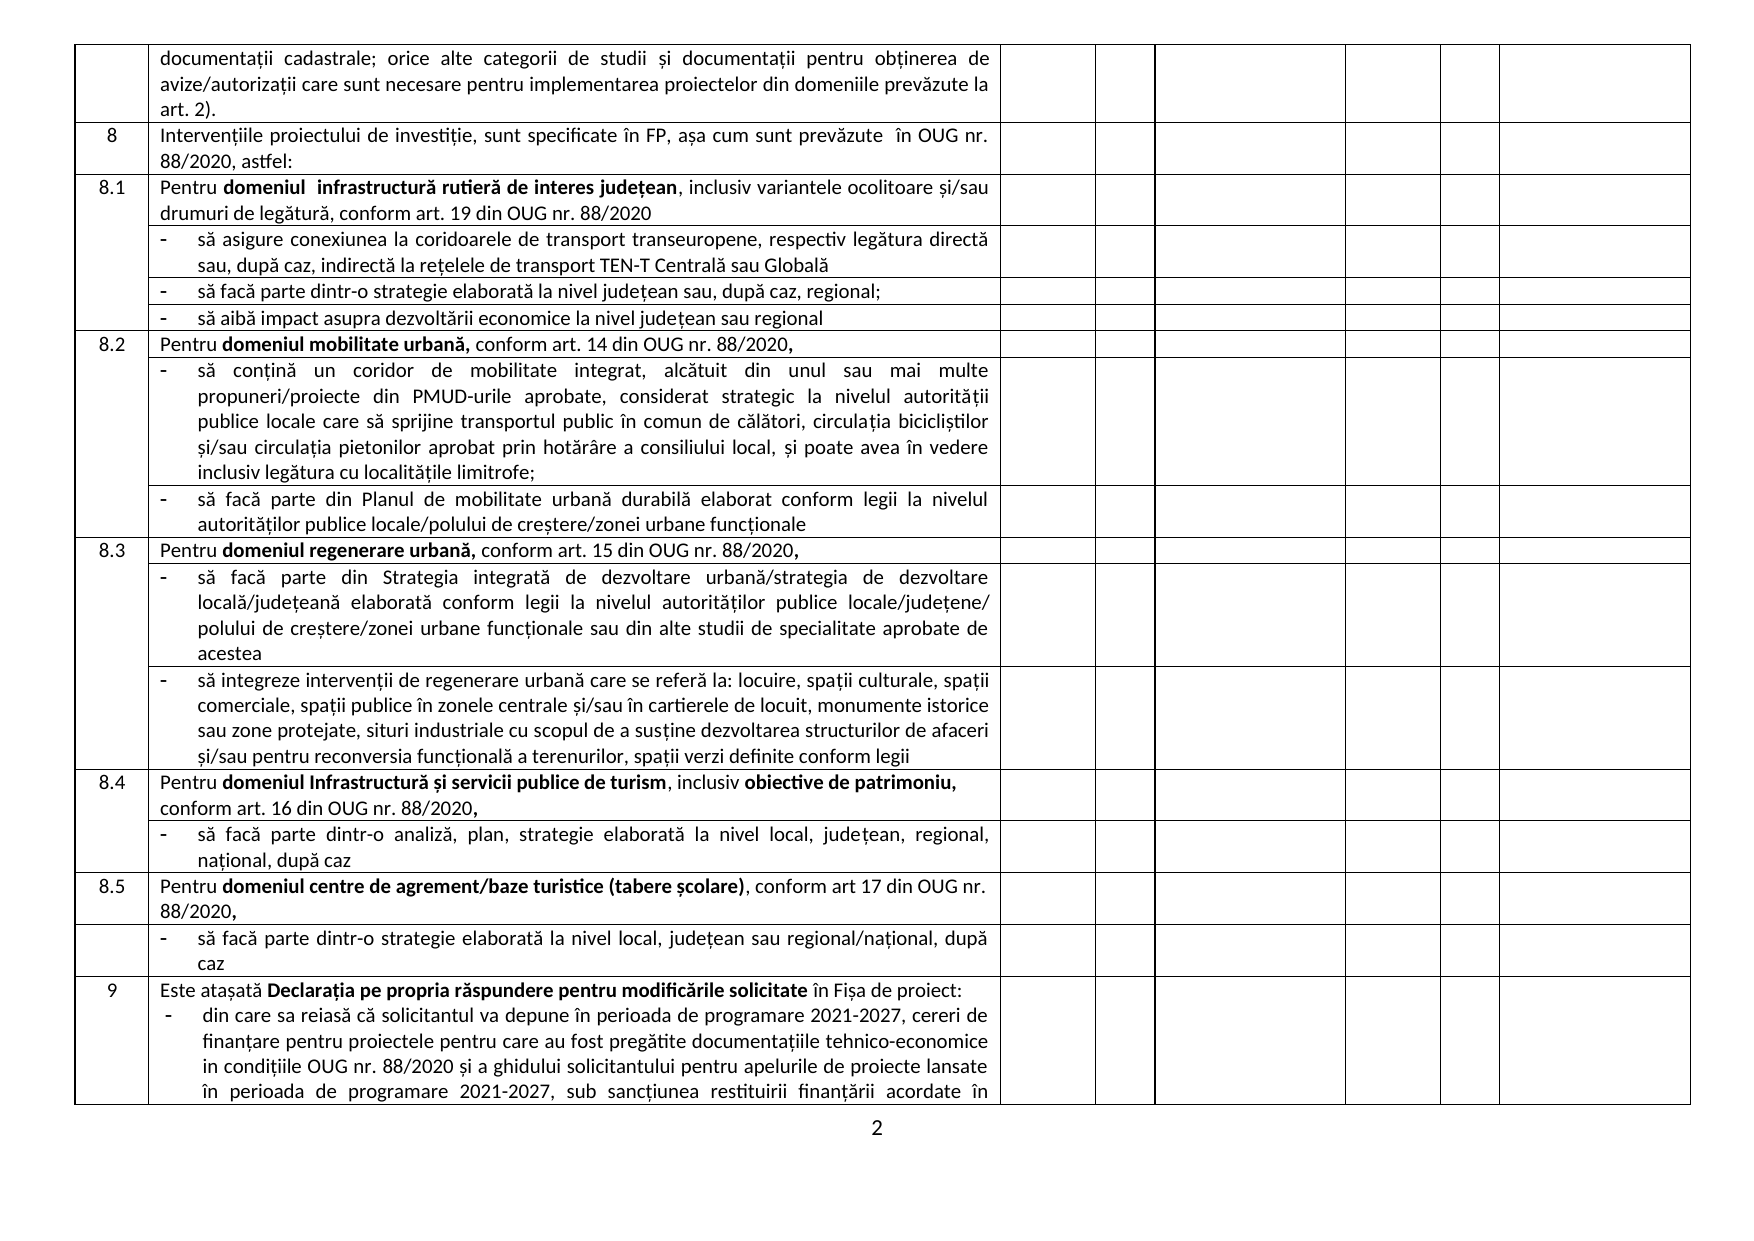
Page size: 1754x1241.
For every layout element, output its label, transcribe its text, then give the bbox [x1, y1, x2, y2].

table_cell [1500, 770, 1690, 820]
table_cell să conţină un coridor de mobilitate integrat, alcătuit din unul sau mai multe propuneri/proiecte din PMUD-urile aprobate, considerat strategic la nivelul autorităţii publice locale care să sprijine transportul public în comun de călători, circulaţia bicicliştilor şi/sau circulaţia pietonilor aprobat prin hotărâre a consiliului local, şi poate avea în vedere inclusiv legătura cu localităţile limitrofe; [149, 358, 1000, 485]
table_cell [1441, 538, 1499, 563]
table_cell Intervențiile proiectului de investiție, sunt specificate în FP, așa cum sunt prevăzute în OUG nr. 88/2020, astfel: [149, 123, 1000, 173]
table_cell [1156, 564, 1345, 666]
table_cell [1156, 977, 1345, 1104]
table_cell [1500, 538, 1690, 563]
table_cell [1001, 486, 1095, 537]
table_cell [1001, 123, 1095, 173]
table_cell [1001, 331, 1095, 357]
table_cell [1441, 226, 1499, 277]
table_cell [1441, 305, 1499, 330]
table_cell [1441, 45, 1499, 122]
table_cell Pentru domeniul infrastructură rutieră de interes județean, inclusiv variantele ocolitoare și/sau drumuri de legătură, conform art. 19 din OUG nr. 88/2020 [149, 175, 1000, 225]
table_cell [1096, 564, 1154, 666]
table_cell [1156, 305, 1345, 330]
table_cell [1096, 667, 1154, 768]
table_cell [1096, 305, 1154, 330]
table_cell [1500, 925, 1690, 976]
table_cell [149, 45, 1000, 122]
table_cell să integreze intervenţii de regenerare urbană care se referă la: locuire, spaţii culturale, spaţii comerciale, spaţii publice în zonele centrale şi/sau în cartierele de locuit, monumente istorice sau zone protejate, situri industriale cu scopul de a susţine dezvoltarea structurilor de afaceri şi/sau pentru reconversia funcţională a terenurilor, spaţii verzi definite conform legii [149, 667, 1000, 768]
table_cell [1096, 821, 1154, 872]
table_cell [1096, 278, 1154, 304]
table_cell [1441, 175, 1499, 225]
table_cell [1441, 770, 1499, 820]
table_cell [1001, 873, 1095, 924]
table_cell să facă parte din Strategia integrată de dezvoltare urbană/strategia de dezvoltare locală/judeţeană elaborată conform legii la nivelul autorităţilor publice locale/judeţene/ polului de creştere/zonei urbane funcţionale sau din alte studii de specialitate aprobate de acestea [149, 564, 1000, 666]
table_cell [1441, 331, 1499, 357]
table_cell [1001, 226, 1095, 277]
table_cell să facă parte dintr-o strategie elaborată la nivel judeţean sau, după caz, regional; [149, 278, 1000, 304]
table_cell [1096, 538, 1154, 563]
table_cell [1001, 667, 1095, 768]
table_cell [1346, 873, 1440, 924]
table_cell [76, 925, 148, 976]
table_cell 8.1 [76, 175, 148, 330]
table_cell 8 [76, 123, 148, 173]
table_cell [1500, 175, 1690, 225]
table_cell [1346, 331, 1440, 357]
table_cell [1500, 821, 1690, 872]
table_cell [1096, 226, 1154, 277]
table_cell [1346, 770, 1440, 820]
table_cell [1156, 925, 1345, 976]
table_cell [1001, 977, 1095, 1104]
table_cell [1441, 873, 1499, 924]
table_cell [1001, 538, 1095, 563]
table_cell [1096, 45, 1154, 122]
table_cell 8.2 [76, 331, 148, 537]
table_cell [1346, 226, 1440, 277]
table_cell [1500, 278, 1690, 304]
table_cell [1156, 175, 1345, 225]
table_cell [1346, 45, 1440, 122]
table_cell [1441, 278, 1499, 304]
table_cell [1156, 873, 1345, 924]
table_cell [1500, 358, 1690, 485]
table_cell [1500, 45, 1690, 122]
table_cell [1156, 331, 1345, 357]
table_cell [1346, 977, 1440, 1104]
table_cell [1346, 486, 1440, 537]
table_cell Pentru domeniul centre de agrement/baze turistice (tabere școlare), conform art 17 din OUG nr. 88/2020, [149, 873, 1000, 924]
table_cell 8.5 [76, 873, 148, 924]
table_cell [1441, 925, 1499, 976]
table_cell [1500, 564, 1690, 666]
table_cell [1346, 123, 1440, 173]
table_cell [1441, 667, 1499, 768]
table_cell [1096, 123, 1154, 173]
table_cell [1096, 175, 1154, 225]
table_cell [1001, 358, 1095, 485]
table_cell [1156, 538, 1345, 563]
table_cell [1156, 821, 1345, 872]
table_cell [1096, 486, 1154, 537]
table_cell [1001, 278, 1095, 304]
table_cell [1500, 331, 1690, 357]
table_cell [1156, 45, 1345, 122]
table_cell [1441, 358, 1499, 485]
table_cell [1441, 123, 1499, 173]
table_cell 8.4 [76, 770, 148, 872]
table_cell [1441, 486, 1499, 537]
table_cell [1346, 305, 1440, 330]
table_cell [1156, 278, 1345, 304]
table_cell [1346, 925, 1440, 976]
table_cell [1156, 226, 1345, 277]
table_cell [1001, 925, 1095, 976]
table_cell [1001, 564, 1095, 666]
table_cell [1500, 123, 1690, 173]
table_cell să facă parte dintr-o analiză, plan, strategie elaborată la nivel local, judeţean, regional, naţional, după caz [149, 821, 1000, 872]
table_cell să asigure conexiunea la coridoarele de transport transeuropene, respectiv legătura directă sau, după caz, indirectă la reţelele de transport TEN-T Centrală sau Globală [149, 226, 1000, 277]
table_cell [1346, 564, 1440, 666]
table_cell [1346, 175, 1440, 225]
table_cell [1096, 925, 1154, 976]
table_cell [1346, 667, 1440, 768]
table_cell [1096, 331, 1154, 357]
table_cell [1500, 873, 1690, 924]
table_cell [1346, 538, 1440, 563]
table_cell Pentru domeniul Infrastructură și servicii publice de turism, inclusiv obiective de patrimoniu, conform art. 16 din OUG nr. 88/2020, [149, 770, 1000, 820]
table_cell [1001, 175, 1095, 225]
table_cell [1156, 486, 1345, 537]
table_cell [1500, 305, 1690, 330]
table_cell să facă parte din Planul de mobilitate urbană durabilă elaborat conform legii la nivelul autorităţilor publice locale/polului de creştere/zonei urbane funcţionale [149, 486, 1000, 537]
table_cell Pentru domeniul mobilitate urbană, conform art. 14 din OUG nr. 88/2020, [149, 331, 1000, 357]
table_cell [1441, 977, 1499, 1104]
table_cell [1346, 358, 1440, 485]
table_cell [1001, 305, 1095, 330]
table_cell [1346, 278, 1440, 304]
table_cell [149, 977, 1000, 1104]
table_cell 9 [76, 977, 148, 1104]
table_cell [1156, 770, 1345, 820]
table_cell [1156, 358, 1345, 485]
table_cell [1096, 873, 1154, 924]
table_cell [1500, 977, 1690, 1104]
table_cell [1500, 486, 1690, 537]
table_cell [1001, 821, 1095, 872]
table_cell [1500, 226, 1690, 277]
table_cell [1346, 821, 1440, 872]
table_cell 8.3 [76, 538, 148, 768]
table_cell [1156, 667, 1345, 768]
table_cell [1441, 564, 1499, 666]
table_cell [1441, 821, 1499, 872]
table_cell să facă parte dintr-o strategie elaborată la nivel local, județean sau regional/național, după caz [149, 925, 1000, 976]
table_cell [1001, 770, 1095, 820]
table_cell [1096, 358, 1154, 485]
table_cell [1156, 123, 1345, 173]
table_cell Pentru domeniul regenerare urbană, conform art. 15 din OUG nr. 88/2020, [149, 538, 1000, 563]
table_cell [1500, 667, 1690, 768]
table_cell [1096, 770, 1154, 820]
table_cell să aibă impact asupra dezvoltării economice la nivel judeţean sau regional [149, 305, 1000, 330]
table_cell [1001, 45, 1095, 122]
table_cell [1096, 977, 1154, 1104]
table_cell 7 [76, 45, 148, 122]
